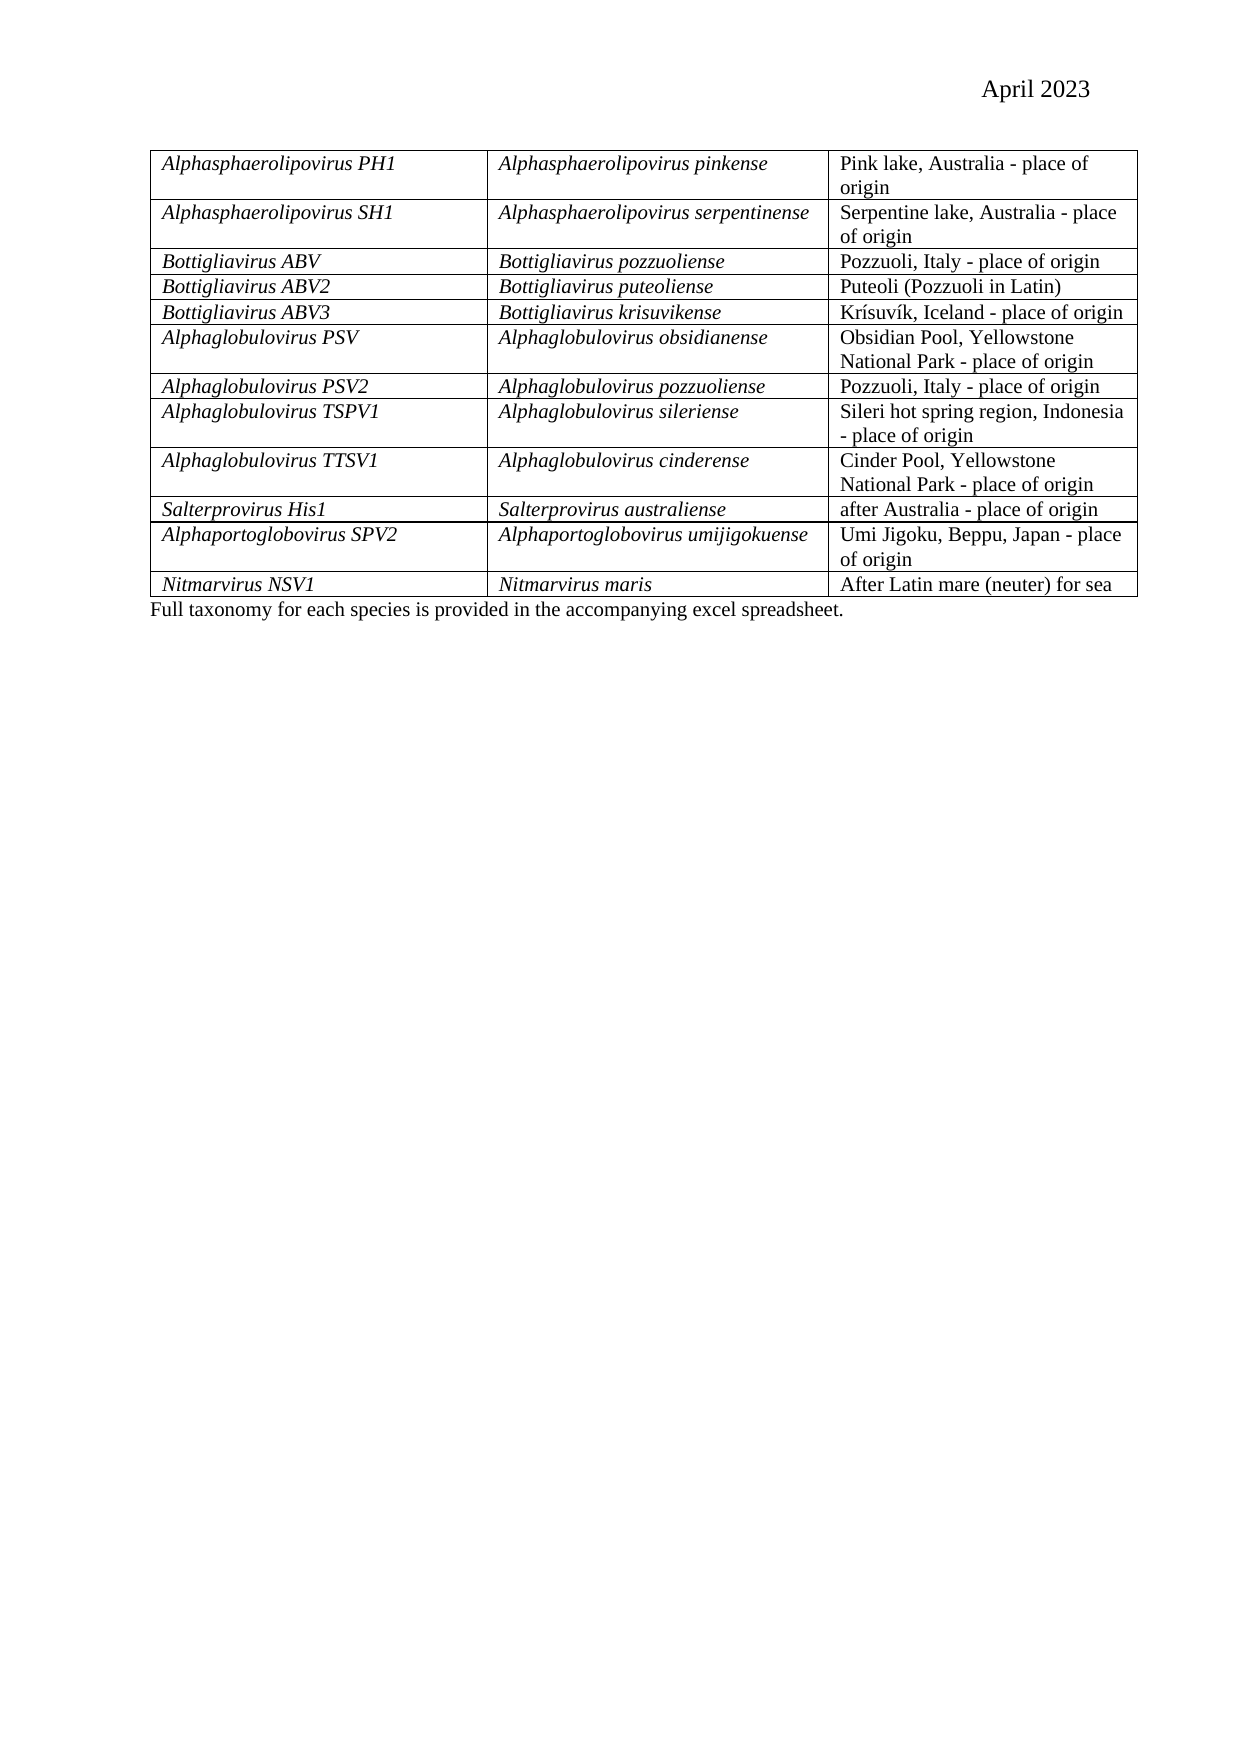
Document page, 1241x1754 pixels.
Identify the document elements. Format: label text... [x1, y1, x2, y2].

table_cell Umi Jigoku, Beppu, Japan - place of origin [829, 523, 1137, 571]
table_cell Salterprovirus His1 [151, 497, 487, 521]
table_cell Bottigliavirus krisuvikense [488, 300, 828, 324]
table_cell Alphaglobulovirus pozzuoliense [488, 374, 828, 398]
table_cell Nitmarvirus NSV1 [151, 572, 487, 596]
table_cell Pozzuoli, Italy - place of origin [829, 374, 1137, 398]
table_cell Krísuvík, Iceland - place of origin [829, 300, 1137, 324]
table_cell Bottigliavirus ABV [151, 249, 487, 273]
table_cell Alphaglobulovirus sileriense [488, 399, 828, 447]
table_cell Bottigliavirus ABV3 [151, 300, 487, 324]
table_cell after Australia - place of origin [829, 497, 1137, 521]
table_cell Pink lake, Australia - place of origin [829, 151, 1137, 199]
table_cell Bottigliavirus pozzuoliense [488, 249, 828, 273]
table_cell Nitmarvirus maris [488, 572, 828, 596]
table_cell Alphaglobulovirus TTSV1 [151, 448, 487, 496]
table_cell After Latin mare (neuter) for sea [829, 572, 1137, 596]
table_cell Alphaglobulovirus cinderense [488, 448, 828, 496]
table_cell Alphasphaerolipovirus pinkense [488, 151, 828, 199]
table_cell Obsidian Pool, Yellowstone National Park - place of origin [829, 325, 1137, 373]
table_cell Pozzuoli, Italy - place of origin [829, 249, 1137, 273]
table_cell Alphaglobulovirus obsidianense [488, 325, 828, 373]
table_cell Alphaglobulovirus TSPV1 [151, 399, 487, 447]
table_cell Puteoli (Pozzuoli in Latin) [829, 275, 1137, 298]
table_cell Bottigliavirus ABV2 [151, 275, 487, 298]
table_cell Alphaglobulovirus PSV [151, 325, 487, 373]
table_cell Serpentine lake, Australia - place of origin [829, 200, 1137, 248]
table_cell Cinder Pool, Yellowstone National Park - place of origin [829, 448, 1137, 496]
table_cell Bottigliavirus puteoliense [488, 275, 828, 298]
table_cell Alphaportoglobovirus umijigokuense [488, 523, 828, 571]
table_cell Alphasphaerolipovirus serpentinense [488, 200, 828, 248]
text Full taxonomy for each species is provided in the accompanying excel spreadsheet. [150, 597, 1090, 621]
table_cell Salterprovirus australiense [488, 497, 828, 521]
table_cell Alphaglobulovirus PSV2 [151, 374, 487, 398]
table_cell Sileri hot spring region, Indonesia - place of origin [829, 399, 1137, 447]
table_cell Alphasphaerolipovirus SH1 [151, 200, 487, 248]
table_cell Alphaportoglobovirus SPV2 [151, 523, 487, 571]
table_cell Alphasphaerolipovirus PH1 [151, 151, 487, 199]
